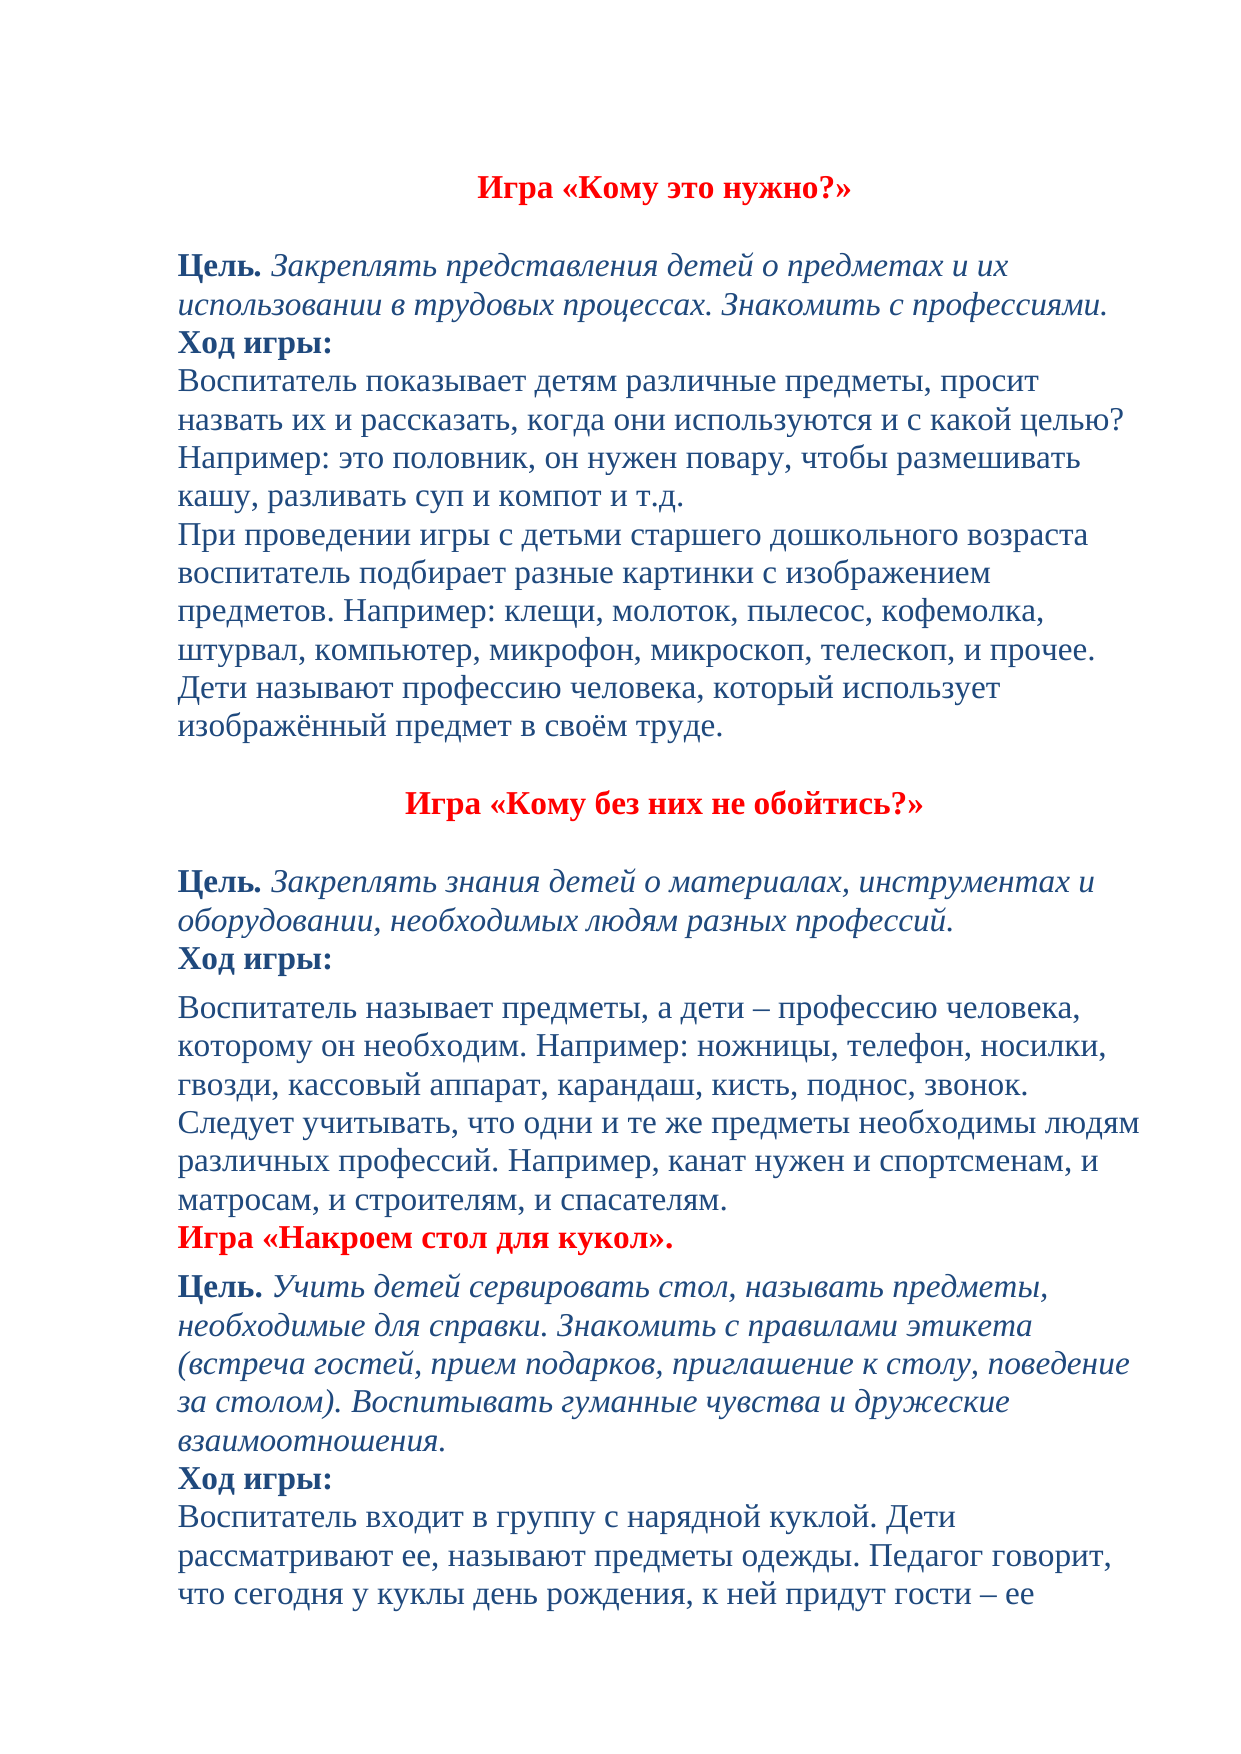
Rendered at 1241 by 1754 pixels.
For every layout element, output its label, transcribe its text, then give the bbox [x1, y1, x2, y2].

text Воспитатель называет предметы, а дети – профессию человека, которому он необходим. Например: ножницы, телефон, носилки, гвозди, кассовый аппарат, карандаш, кисть, поднос, звонок. Следует учитывать, что одни и те же предметы необходимы людям различных профессий. Например, канат нужен и спортсменам, и матросам, и строителям, и спасателям. Игра «Накроем стол для кукол». [177, 987, 1152, 1256]
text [177, 1267, 1152, 1612]
text Цель. Закреплять знания детей о материалах, инструментах и оборудовании, необходимых людям разных профессий. Ход игры: [333, 861, 1152, 976]
text Игра «Кому без них не обойтись?» [177, 783, 1152, 851]
text Цель. Закреплять представления детей о предметах и их использовании в трудовых процессах. Знакомить с профессиями. Ход игры: Воспитатель показывает детям различные предметы, просит назвать их и рассказать, когда они используются и с какой целью? Например: это половник, он нужен повару, чтобы размешивать кашу, разливать суп и компот и т.д. При проведении игры с детьми старшего дошкольного возраста воспитатель подбирает разные картинки с изображением предметов. Например: клещи, молоток, пылесос, кофемолка, штурвал, компьютер, микрофон, микроскоп, телескоп, и прочее. Дети называют профессию человека, который использует изображённый предмет в своём труде. [177, 245, 1152, 772]
text Игра «Кому это нужно?» [177, 167, 1152, 234]
